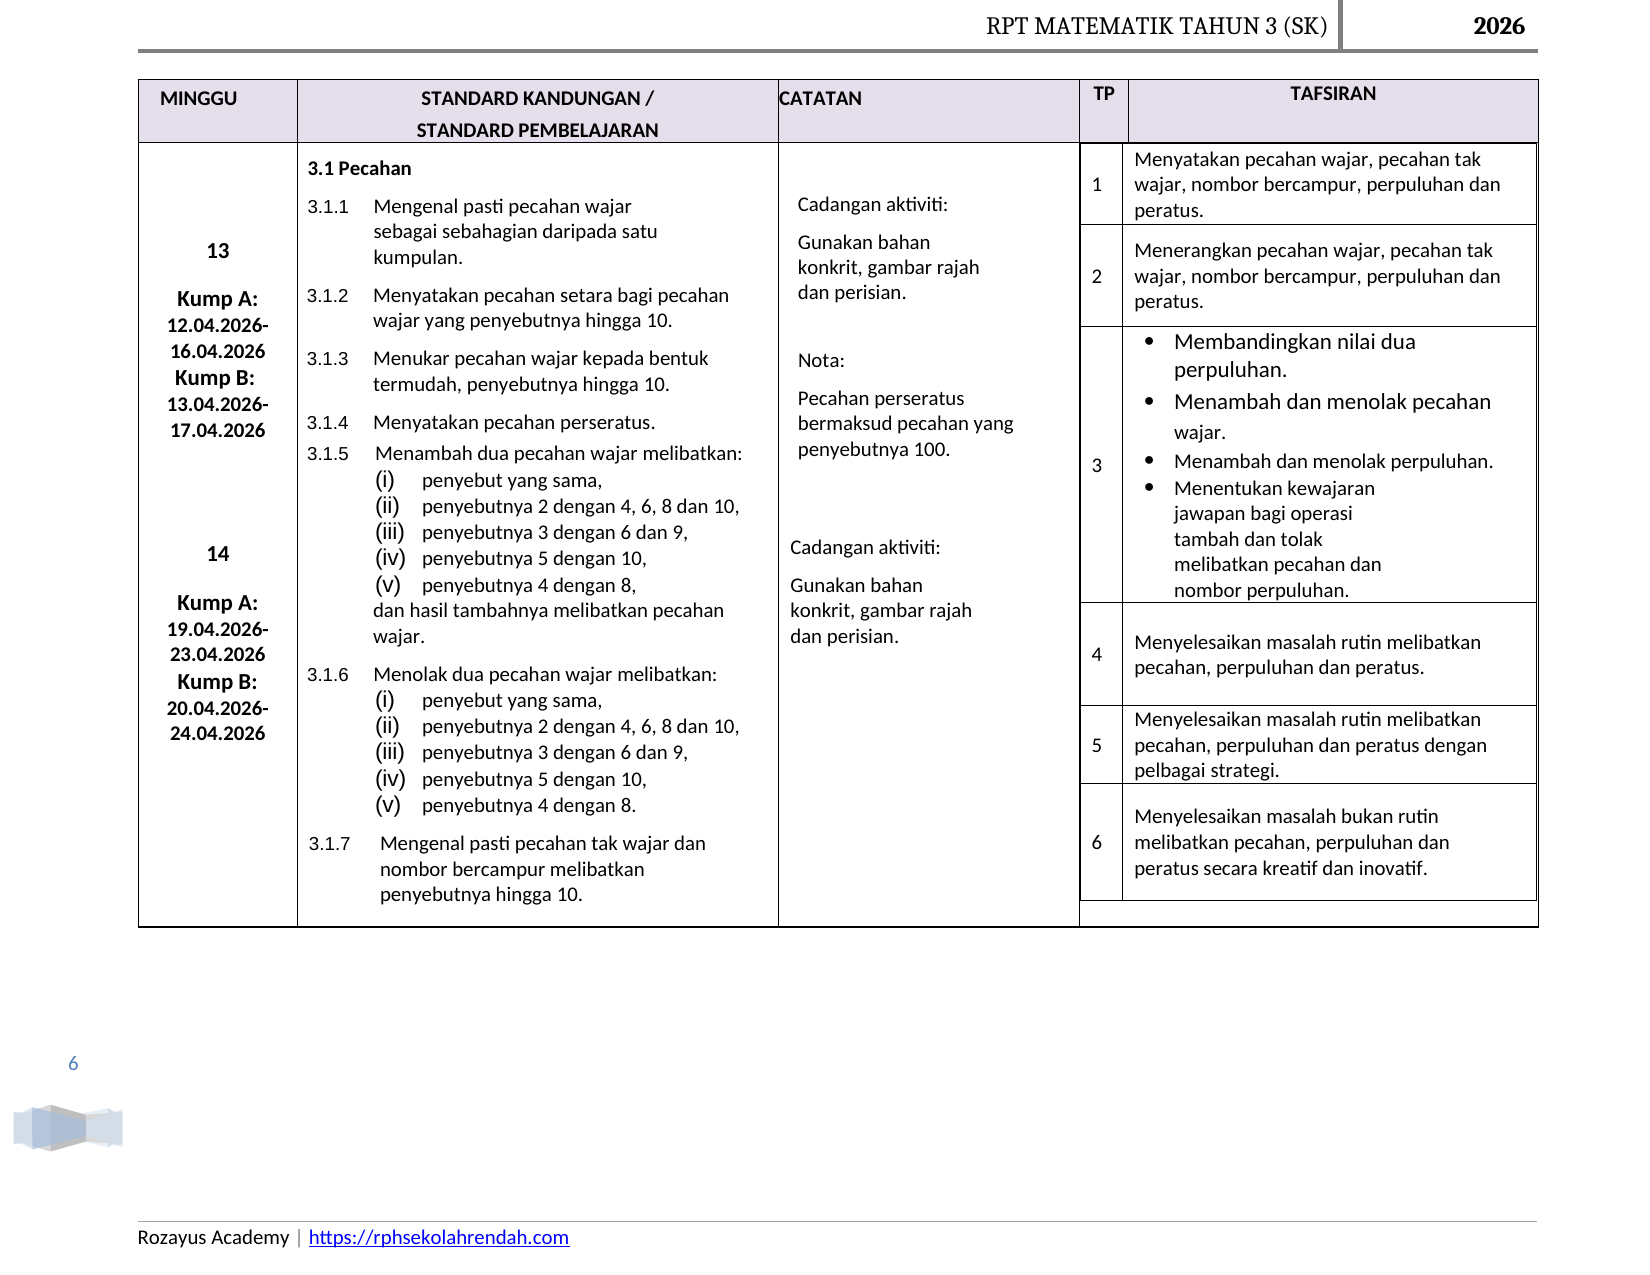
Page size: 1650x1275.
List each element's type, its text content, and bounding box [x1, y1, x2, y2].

table_cell [1080, 143, 1538, 926]
table_cell TP [1080, 80, 1128, 142]
table_cell TAFSIRAN [1129, 80, 1538, 142]
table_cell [298, 80, 778, 142]
table_cell Cadangan aktiviti: Gunakan bahan konkrit, gambar rajah dan perisian. Nota: Pecahan perseratus bermaksud pecahan yang penyebutnya 100. Cadangan aktiviti: Gunakan bahan konkrit, gambar rajah dan perisian. [779, 143, 1079, 926]
table_cell 13 Kump A: 12.04.2026-16.04.2026 Kump B: 13.04.2026-17.04.2026 14 Kump A: 19.04.2026-23.04.2026 Kump B: 20.04.2026-24.04.2026 [139, 143, 297, 926]
table_cell 3.1 Pecahan Mengenal pasti pecahan wajar sebagai sebahagian daripada satu kumpulan. Menyatakan pecahan setara bagi pecahan wajar yang penyebutnya hingga 10. Menukar pecahan wajar kepada bentuk termudah, penyebutnya hingga 10. Menyatakan pecahan perseratus. Menambah dua pecahan wajar melibatkan: penyebut yang sama, penyebutnya 2 dengan 4, 6, 8 dan 10, penyebutnya 3 dengan 6 dan 9, penyebutnya 5 dengan 10, penyebutnya 4 dengan 8, dan hasil tambahnya melibatkan pecahan wajar. Menolak dua pecahan wajar melibatkan: penyebut yang sama, penyebutnya 2 dengan 4, 6, 8 dan 10, penyebutnya 3 dengan 6 dan 9, penyebutnya 5 dengan 10, penyebutnya 4 dengan 8. Mengenal pasti pecahan tak wajar dan nombor bercampur melibatkan penyebutnya hingga 10. [298, 143, 778, 926]
table_cell MINGGU [139, 80, 297, 142]
table_cell CATATAN [779, 80, 1079, 142]
